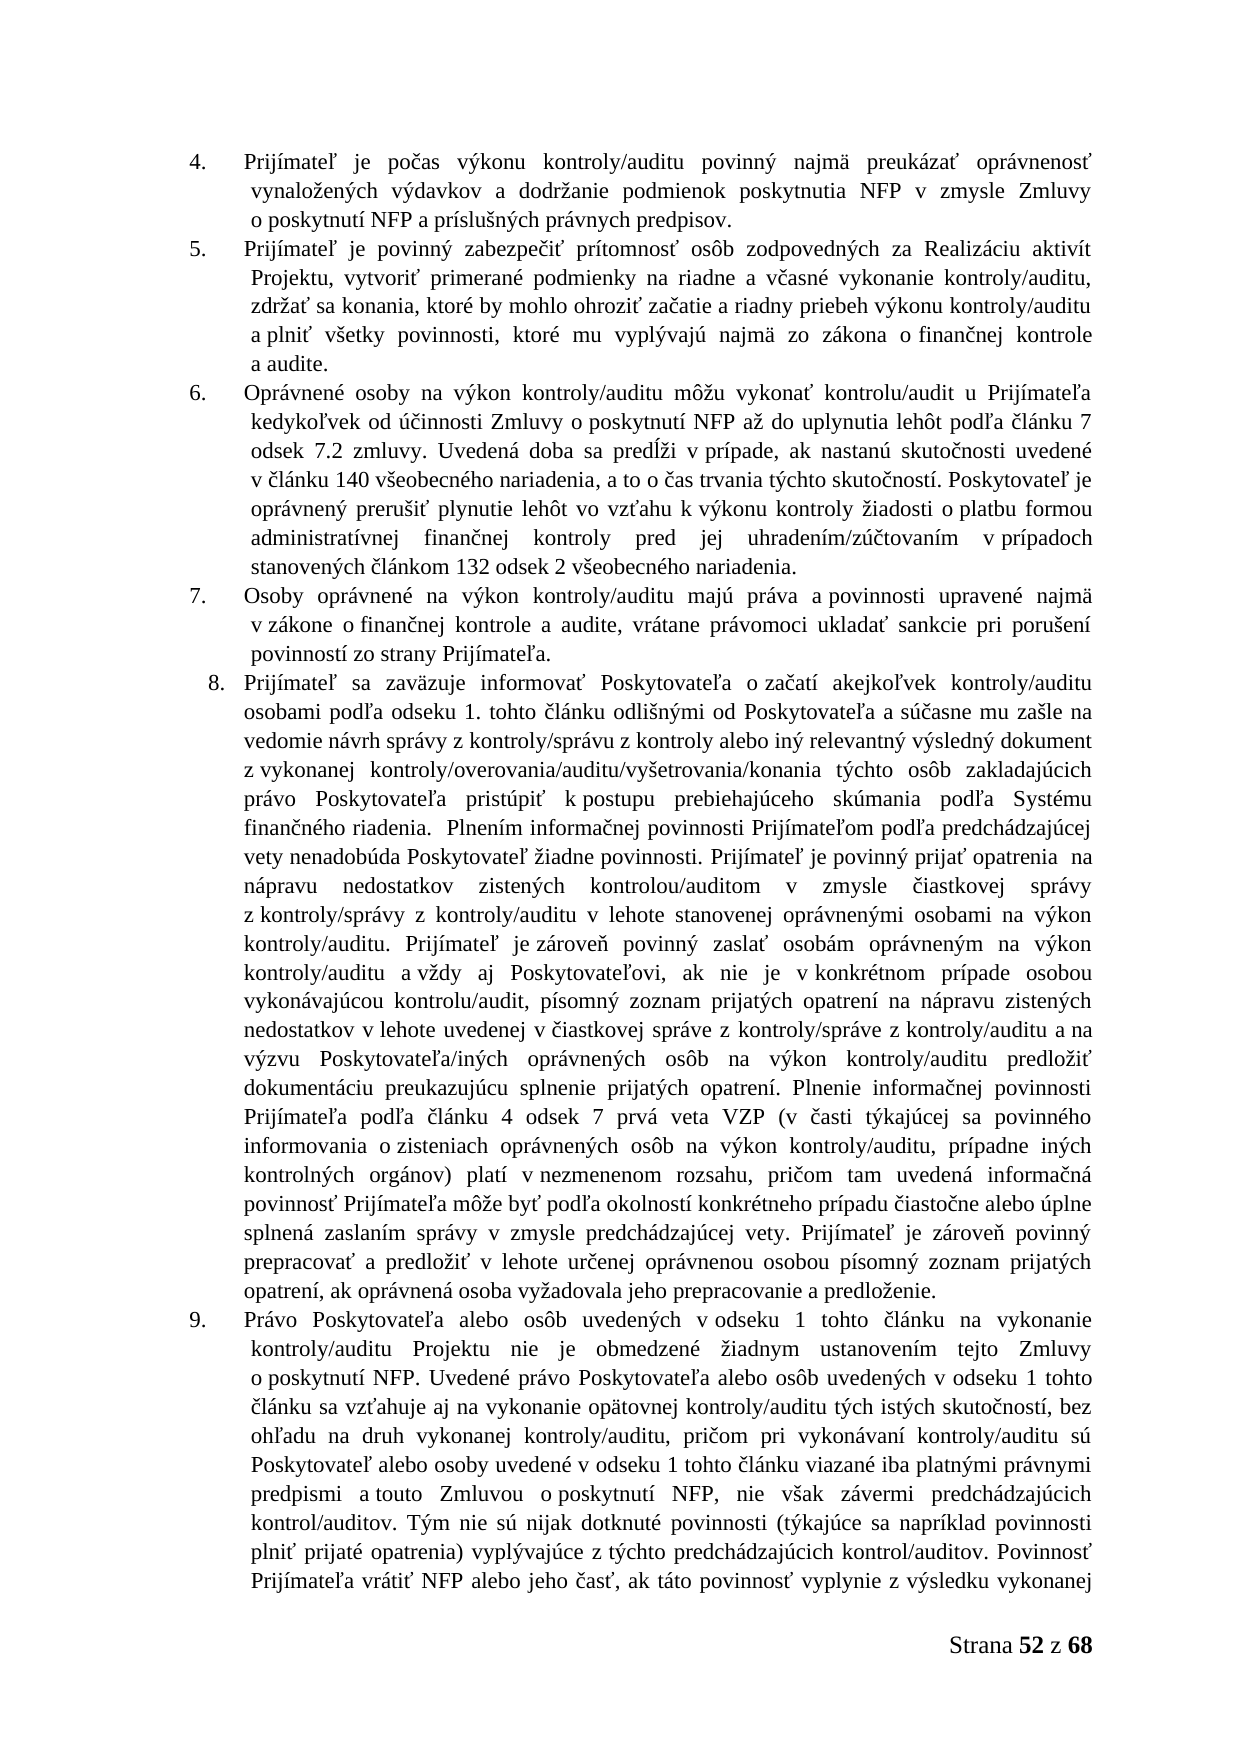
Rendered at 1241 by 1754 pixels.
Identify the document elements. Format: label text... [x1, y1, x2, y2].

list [206, 1306, 1092, 1593]
list Prijímateľ je počas výkonu kontroly/auditu povinný najmä preukázať oprávnenosť vynaložených výdavkov a dodržanie podmienok poskytnutia NFP v zmysle Zmluvy o poskytnutí NFP a príslušných právnych predpisov. [206, 148, 1092, 232]
list Oprávnené osoby na výkon kontroly/auditu môžu vykonať kontrolu/audit u Prijímateľa kedykoľvek od účinnosti Zmluvy o poskytnutí NFP až do uplynutia lehôt podľa článku 7 odsek 7.2 zmluvy. Uvedená doba sa predĺži v prípade, ak nastanú skutočnosti uvedené v článku 140 všeobecného nariadenia, a to o čas trvania týchto skutočností. Poskytovateľ je oprávnený prerušiť plynutie lehôt vo vzťahu k výkonu kontroly žiadosti o platbu formou administratívnej finančnej kontroly pred jej uhradením/zúčtovaním v prípadoch stanovených článkom 132 odsek 2 všeobecného nariadenia. [206, 379, 1092, 579]
list Osoby oprávnené na výkon kontroly/auditu majú práva a povinnosti upravené najmä v zákone o finančnej kontrole a audite, vrátane právomoci ukladať sankcie pri porušení povinností zo strany Prijímateľa. [206, 582, 1092, 666]
list Prijímateľ sa zaväzuje informovať Poskytovateľa o začatí akejkoľvek kontroly/auditu osobami podľa odseku 1. tohto článku odlišnými od Poskytovateľa a súčasne mu zašle na vedomie návrh správy z kontroly/správu z kontroly alebo iný relevantný výsledný dokument z vykonanej kontroly/overovania/auditu/vyšetrovania/konania týchto osôb zakladajúcich právo Poskytovateľa pristúpiť k postupu prebiehajúceho skúmania podľa Systému finančného riadenia. Plnením informačnej povinnosti Prijímateľom podľa predchádzajúcej vety nenadobúda Poskytovateľ žiadne povinnosti. Prijímateľ je povinný prijať opatrenia na nápravu nedostatkov zistených kontrolou/auditom v zmysle čiastkovej správy z kontroly/správy z kontroly/auditu v lehote stanovenej oprávnenými osobami na výkon kontroly/auditu. Prijímateľ je zároveň povinný zaslať osobám oprávneným na výkon kontroly/auditu a vždy aj Poskytovateľovi, ak nie je v konkrétnom prípade osobou vykonávajúcou kontrolu/audit, písomný zoznam prijatých opatrení na nápravu zistených nedostatkov v lehote uvedenej v čiastkovej správe z kontroly/správe z kontroly/auditu a na výzvu Poskytovateľa/iných oprávnených osôb na výkon kontroly/auditu predložiť dokumentáciu preukazujúcu splnenie prijatých opatrení. Plnenie informačnej povinnosti Prijímateľa podľa článku 4 odsek 7 prvá veta VZP (v časti týkajúcej sa povinného informovania o zisteniach oprávnených osôb na výkon kontroly/auditu, prípadne iných kontrolných orgánov) platí v nezmenenom rozsahu, pričom tam uvedená informačná povinnosť Prijímateľa môže byť podľa okolností konkrétneho prípadu čiastočne alebo úplne splnená zaslaním správy v zmysle predchádzajúcej vety. Prijímateľ je zároveň povinný prepracovať a predložiť v lehote určenej oprávnenou osobou písomný zoznam prijatých opatrení, ak oprávnená osoba vyžadovala jeho prepracovanie a predloženie. [225, 669, 1092, 1303]
list Prijímateľ je povinný zabezpečiť prítomnosť osôb zodpovedných za Realizáciu aktivít Projektu, vytvoriť primerané podmienky na riadne a včasné vykonanie kontroly/auditu, zdržať sa konania, ktoré by mohlo ohroziť začatie a riadny priebeh výkonu kontroly/auditu a plniť všetky povinnosti, ktoré mu vyplývajú najmä zo zákona o finančnej kontrole a audite. [206, 234, 1092, 377]
